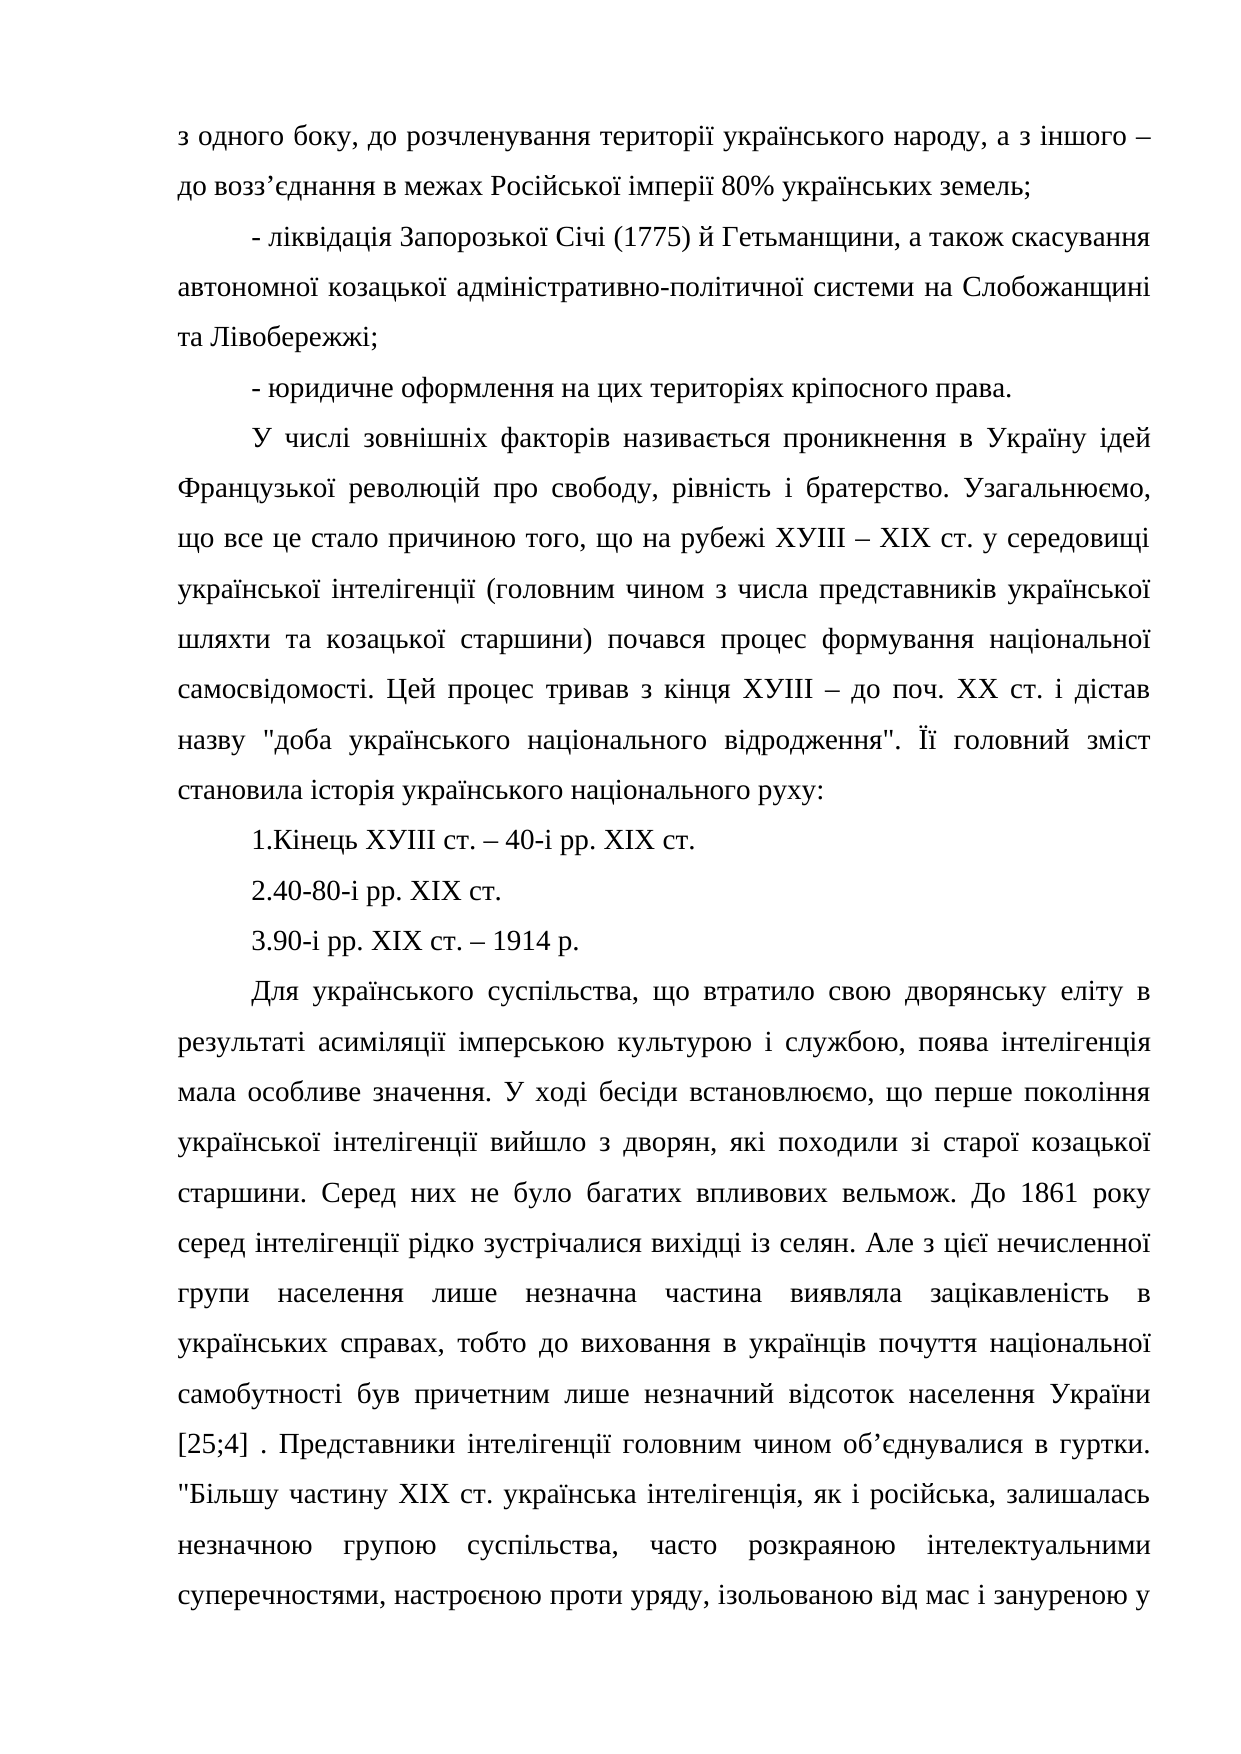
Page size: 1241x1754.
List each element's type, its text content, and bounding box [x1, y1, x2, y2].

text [177, 118, 1152, 202]
text - юридичне оформлення на цих територіях кріпосного права. [177, 370, 1152, 403]
text 2.40-80-і рр. ХІХ ст. [177, 873, 1152, 906]
text У числі зовнішніх факторів називається проникнення в Україну ідей Французької революцій про свободу, рівність і братерство. Узагальнюємо, що все це стало причиною того, що на рубежі ХУІІІ – ХІХ ст. у середовищі української інтелігенції (головним чином з числа представників української шляхти та козацької старшини) почався процес формування національної самосвідомості. Цей процес тривав з кінця ХУІІІ – до поч. ХХ ст. і дістав назву "доба українського національного відродження". Її головний зміст становила історія українського національного руху: [177, 420, 1152, 806]
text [177, 973, 1152, 1611]
text 1.Кінець ХУІІІ ст. – 40-і рр. ХІХ ст. [177, 822, 1152, 856]
text - ліквідація Запорозької Січі (1775) й Гетьманщини, а також скасування автономної козацької адміністративно-політичної системи на Слобожанщині та Лівобережжі; [177, 219, 1152, 353]
text 3.90-і рр. ХІХ ст. – 1914 р. [177, 923, 1152, 957]
